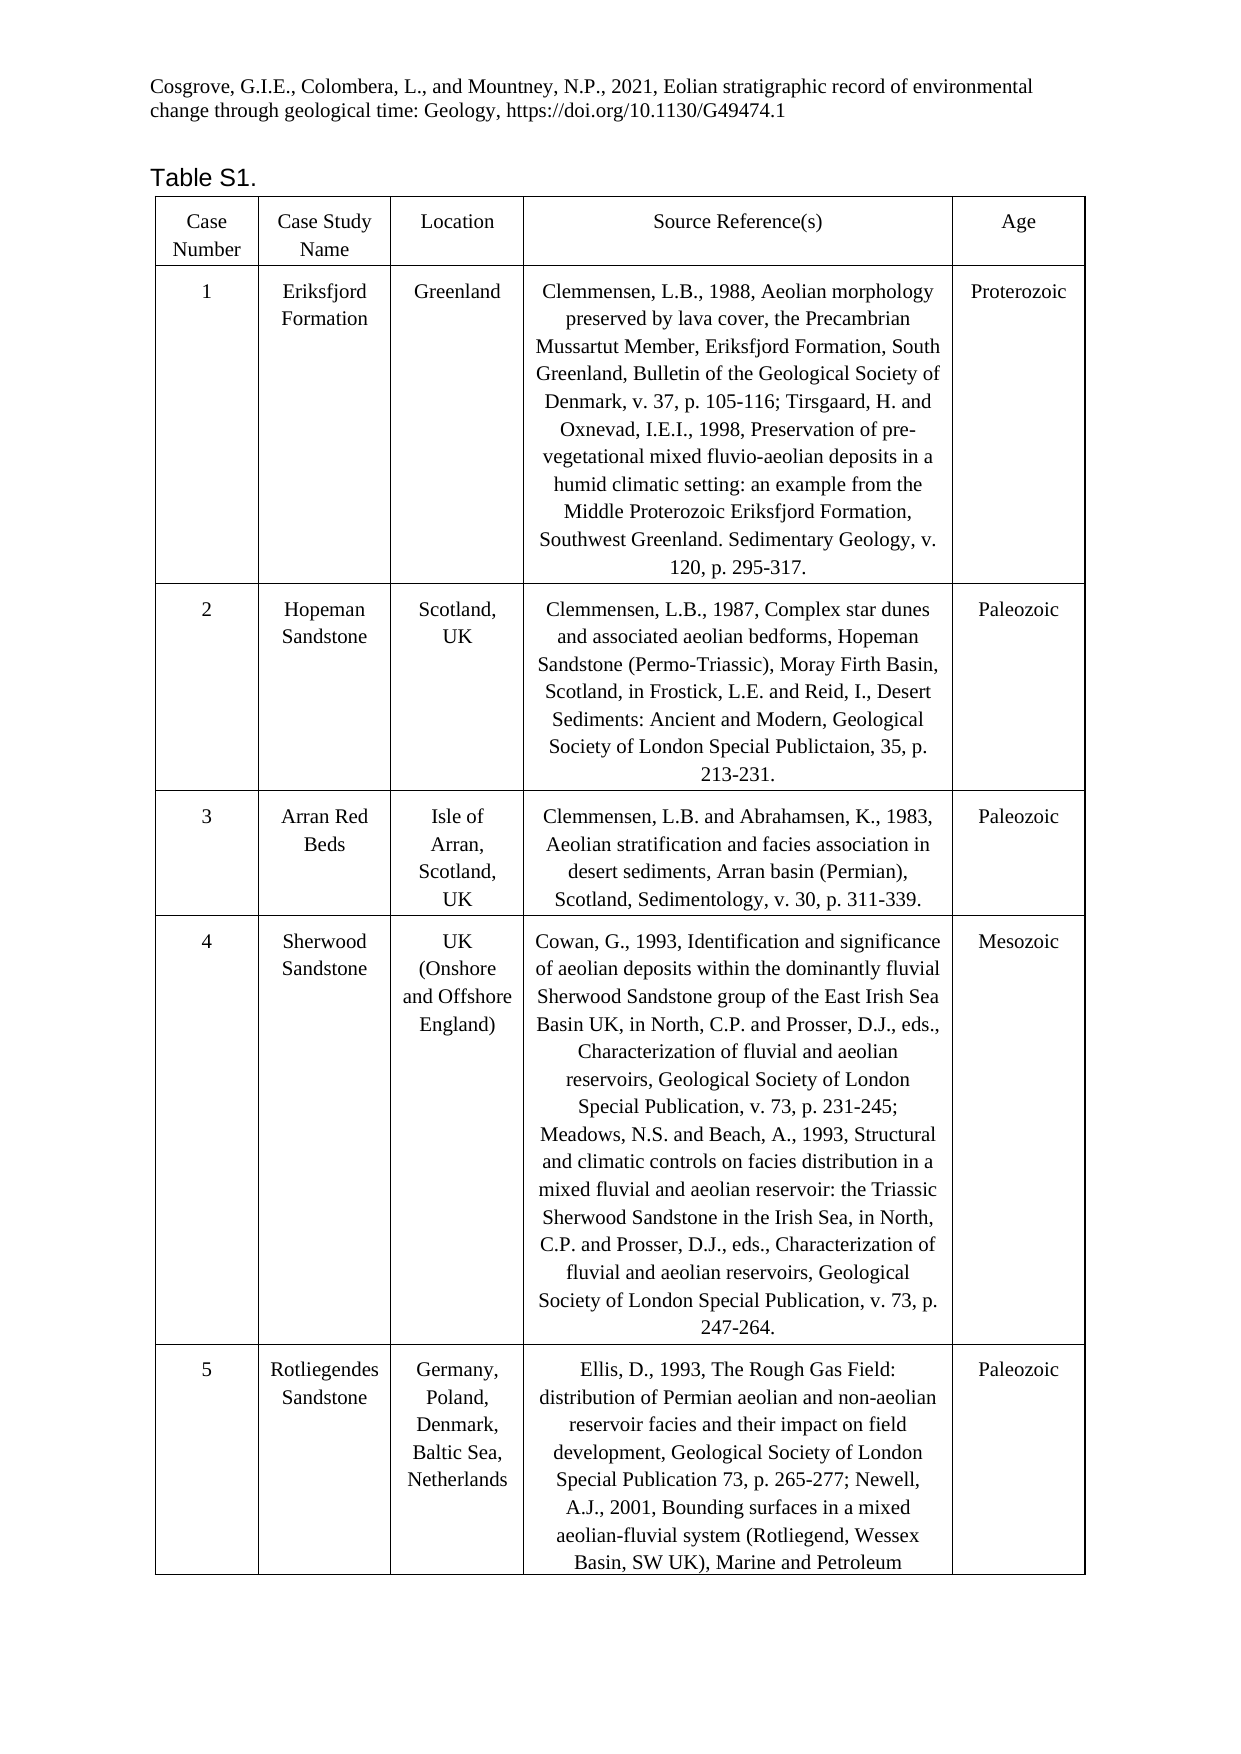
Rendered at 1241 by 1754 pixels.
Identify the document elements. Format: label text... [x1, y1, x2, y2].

table_cell Arran Red Beds [259, 791, 390, 915]
table_header Case Study Name [259, 197, 390, 265]
table_cell Mesozoic [953, 916, 1084, 1343]
table_header Case Number [156, 197, 258, 265]
table_cell Paleozoic [953, 791, 1084, 915]
table_cell 2 [156, 584, 258, 790]
table_cell Cowan, G., 1993, Identification and significance of aeolian deposits within the dominantly fluvial Sherwood Sandstone group of the East Irish Sea Basin UK, in North, C.P. and Prosser, D.J., eds., Characterization of fluvial and aeolian reservoirs, Geological Society of London Special Publication, v. 73, p. 231-245; Meadows, N.S. and Beach, A., 1993, Structural and climatic controls on facies distribution in a mixed fluvial and aeolian reservoir: the Triassic Sherwood Sandstone in the Irish Sea, in North, C.P. and Prosser, D.J., eds., Characterization of fluvial and aeolian reservoirs, Geological Society of London Special Publication, v. 73, p. 247-264. [524, 916, 952, 1343]
table_header Source Reference(s) [524, 197, 952, 265]
text Table S1. [150, 162, 1090, 191]
table_cell 3 [156, 791, 258, 915]
table_cell Eriksfjord Formation [259, 266, 390, 583]
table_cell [259, 1345, 390, 1574]
table_cell Hopeman Sandstone [259, 584, 390, 790]
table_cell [524, 1345, 952, 1574]
table_cell Paleozoic [953, 584, 1084, 790]
table_cell Scotland, UK [391, 584, 523, 790]
table_header Age [953, 197, 1084, 265]
table_cell Clemmensen, L.B. and Abrahamsen, K., 1983, Aeolian stratification and facies association in desert sediments, Arran basin (Permian), Scotland, Sedimentology, v. 30, p. 311-339. [524, 791, 952, 915]
table_cell Sherwood Sandstone [259, 916, 390, 1343]
table_cell Isle of Arran, Scotland, UK [391, 791, 523, 915]
table_cell 5 [156, 1345, 258, 1574]
table_cell Proterozoic [953, 266, 1084, 583]
table_cell Clemmensen, L.B., 1988, Aeolian morphology preserved by lava cover, the Precambrian Mussartut Member, Eriksfjord Formation, South Greenland, Bulletin of the Geological Society of Denmark, v. 37, p. 105-116; Tirsgaard, H. and Oxnevad, I.E.I., 1998, Preservation of pre-vegetational mixed fluvio-aeolian deposits in a humid climatic setting: an example from the Middle Proterozoic Eriksfjord Formation, Southwest Greenland. Sedimentary Geology, v. 120, p. 295-317. [524, 266, 952, 583]
table_cell Paleozoic [953, 1345, 1084, 1574]
table_cell 4 [156, 916, 258, 1343]
table_cell Clemmensen, L.B., 1987, Complex star dunes and associated aeolian bedforms, Hopeman Sandstone (Permo-Triassic), Moray Firth Basin, Scotland, in Frostick, L.E. and Reid, I., Desert Sediments: Ancient and Modern, Geological Society of London Special Publictaion, 35, p. 213-231. [524, 584, 952, 790]
table_header Location [391, 197, 523, 265]
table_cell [391, 1345, 523, 1574]
table_cell UK (Onshore and Offshore England) [391, 916, 523, 1343]
table_cell 1 [156, 266, 258, 583]
table_cell Greenland [391, 266, 523, 583]
